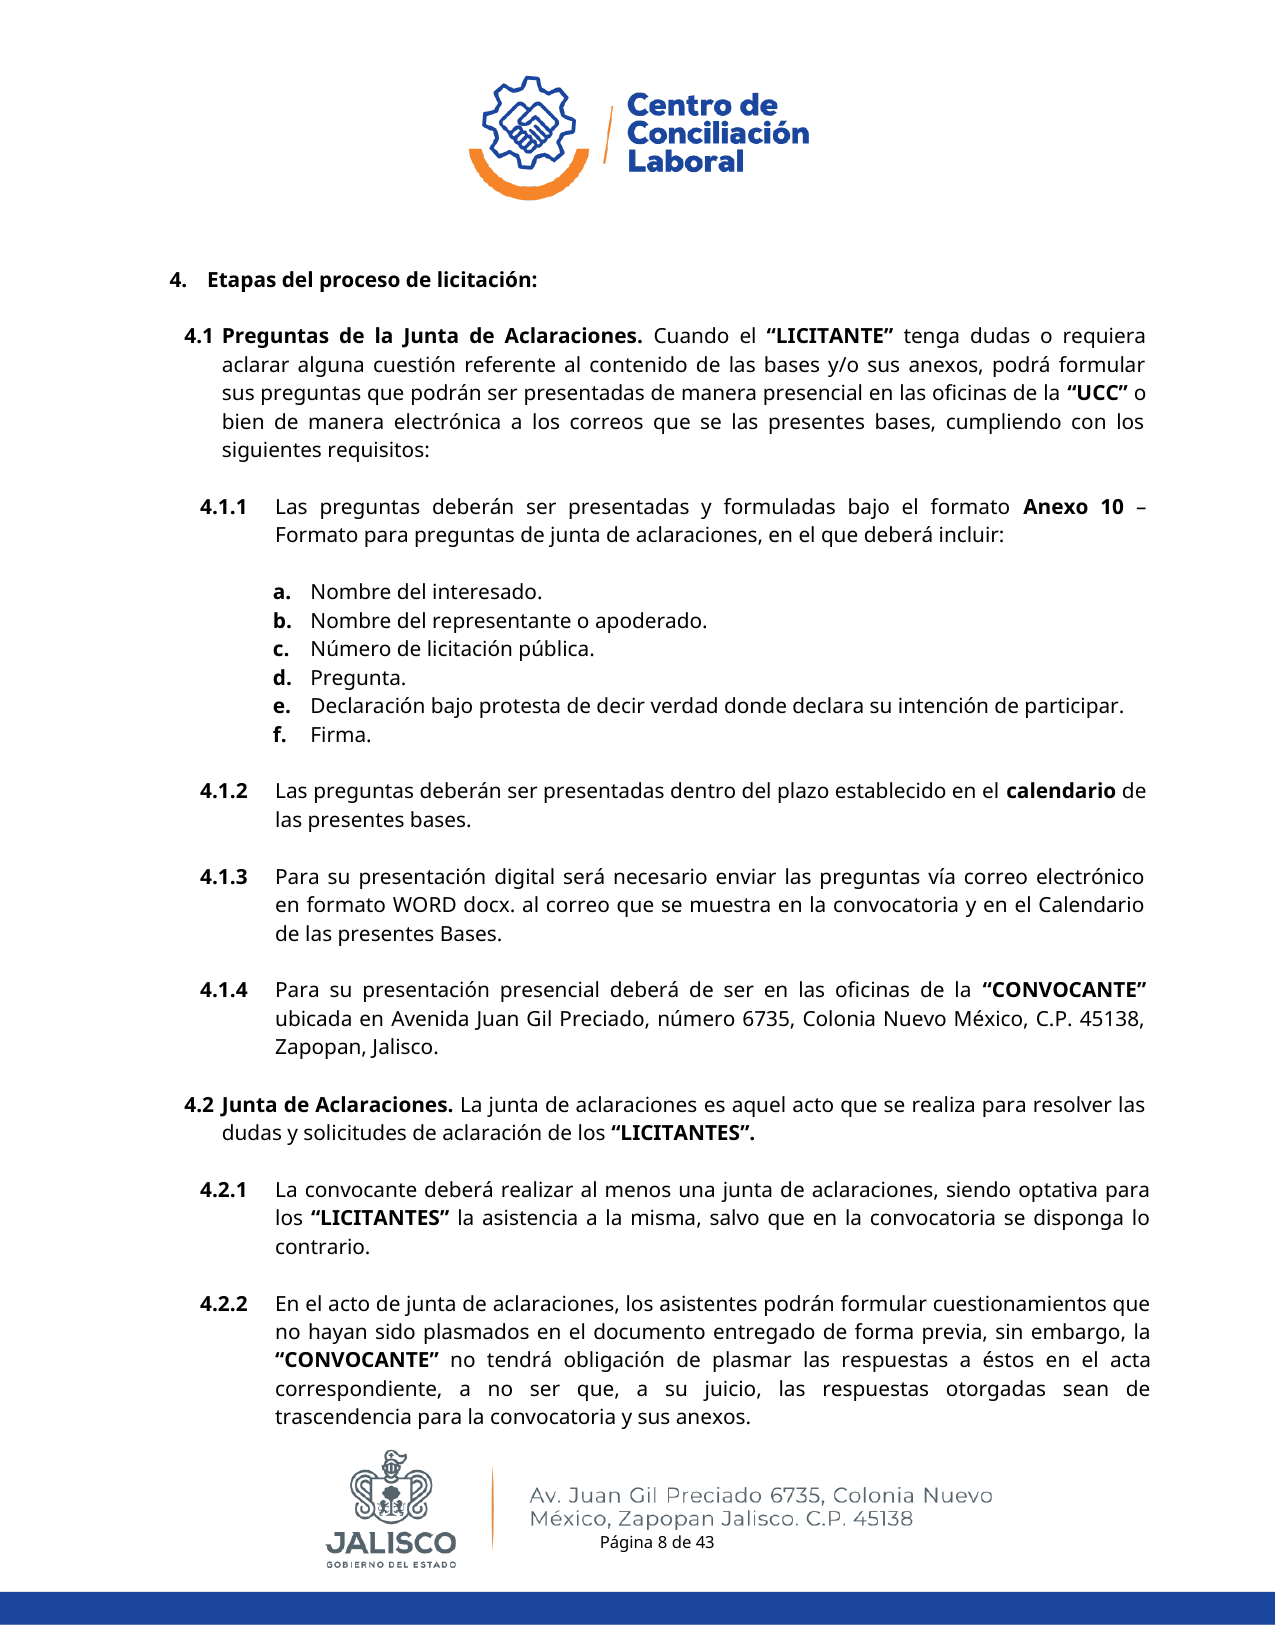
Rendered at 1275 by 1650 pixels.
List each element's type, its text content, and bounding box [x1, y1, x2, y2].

list Preguntas de la Junta de Aclaraciones. Cuando el “LICITANTE” tenga dudas o requiera aclarar alguna cuestión referente al contenido de las bases y/o sus anexos, podrá formular sus preguntas que podrán ser presentadas de manera presencial en las oficinas de la “UCC” o bien de manera electrónica a los correos que se las presentes bases, cumpliendo con los siguientes requisitos: [184, 322, 1146, 464]
list Firma. [273, 720, 1146, 748]
list Nombre del representante o apoderado. [273, 606, 1146, 634]
list Junta de Aclaraciones. La junta de aclaraciones es aquel acto que se realiza para resolver las dudas y solicitudes de aclaración de los “LICITANTES”. [184, 1090, 1146, 1147]
list Para su presentación digital será necesario enviar las preguntas vía correo electrónico en formato WORD docx. al correo que se muestra en la convocatoria y en el Calendario de las presentes Bases. [200, 862, 1146, 947]
list Para su presentación presencial deberá de ser en las oficinas de la “CONVOCANTE” ubicada en Avenida Juan Gil Preciado, número 6735, Colonia Nuevo México, C.P. 45138, Zapopan, Jalisco. [200, 976, 1146, 1061]
list Las preguntas deberán ser presentadas dentro del plazo establecido en el calendario de las presentes bases. [200, 777, 1146, 833]
picture [0, 3, 1275, 1650]
list Pregunta. [273, 663, 1146, 691]
list Las preguntas deberán ser presentadas y formuladas bajo el formato Anexo 10 – Formato para preguntas de junta de aclaraciones, en el que deberá incluir: [200, 492, 1146, 549]
list Número de licitación pública. [273, 634, 1146, 663]
list En el acto de junta de aclaraciones, los asistentes podrán formular cuestionamientos que no hayan sido plasmados en el documento entregado de forma previa, sin embargo, la “CONVOCANTE” no tendrá obligación de plasmar las respuestas a éstos en el acta correspondiente, a no ser que, a su juicio, las respuestas otorgadas sean de trascendencia para la convocatoria y sus anexos. [200, 1289, 1152, 1431]
subtitle Etapas del proceso de licitación: [169, 265, 1146, 293]
list Declaración bajo protesta de decir verdad donde declara su intención de participar. [273, 691, 1146, 720]
list La convocante deberá realizar al menos una junta de aclaraciones, siendo optativa para los “LICITANTES” la asistencia a la misma, salvo que en la convocatoria se disponga lo contrario. [200, 1175, 1152, 1260]
list Nombre del interesado. [273, 577, 1146, 606]
